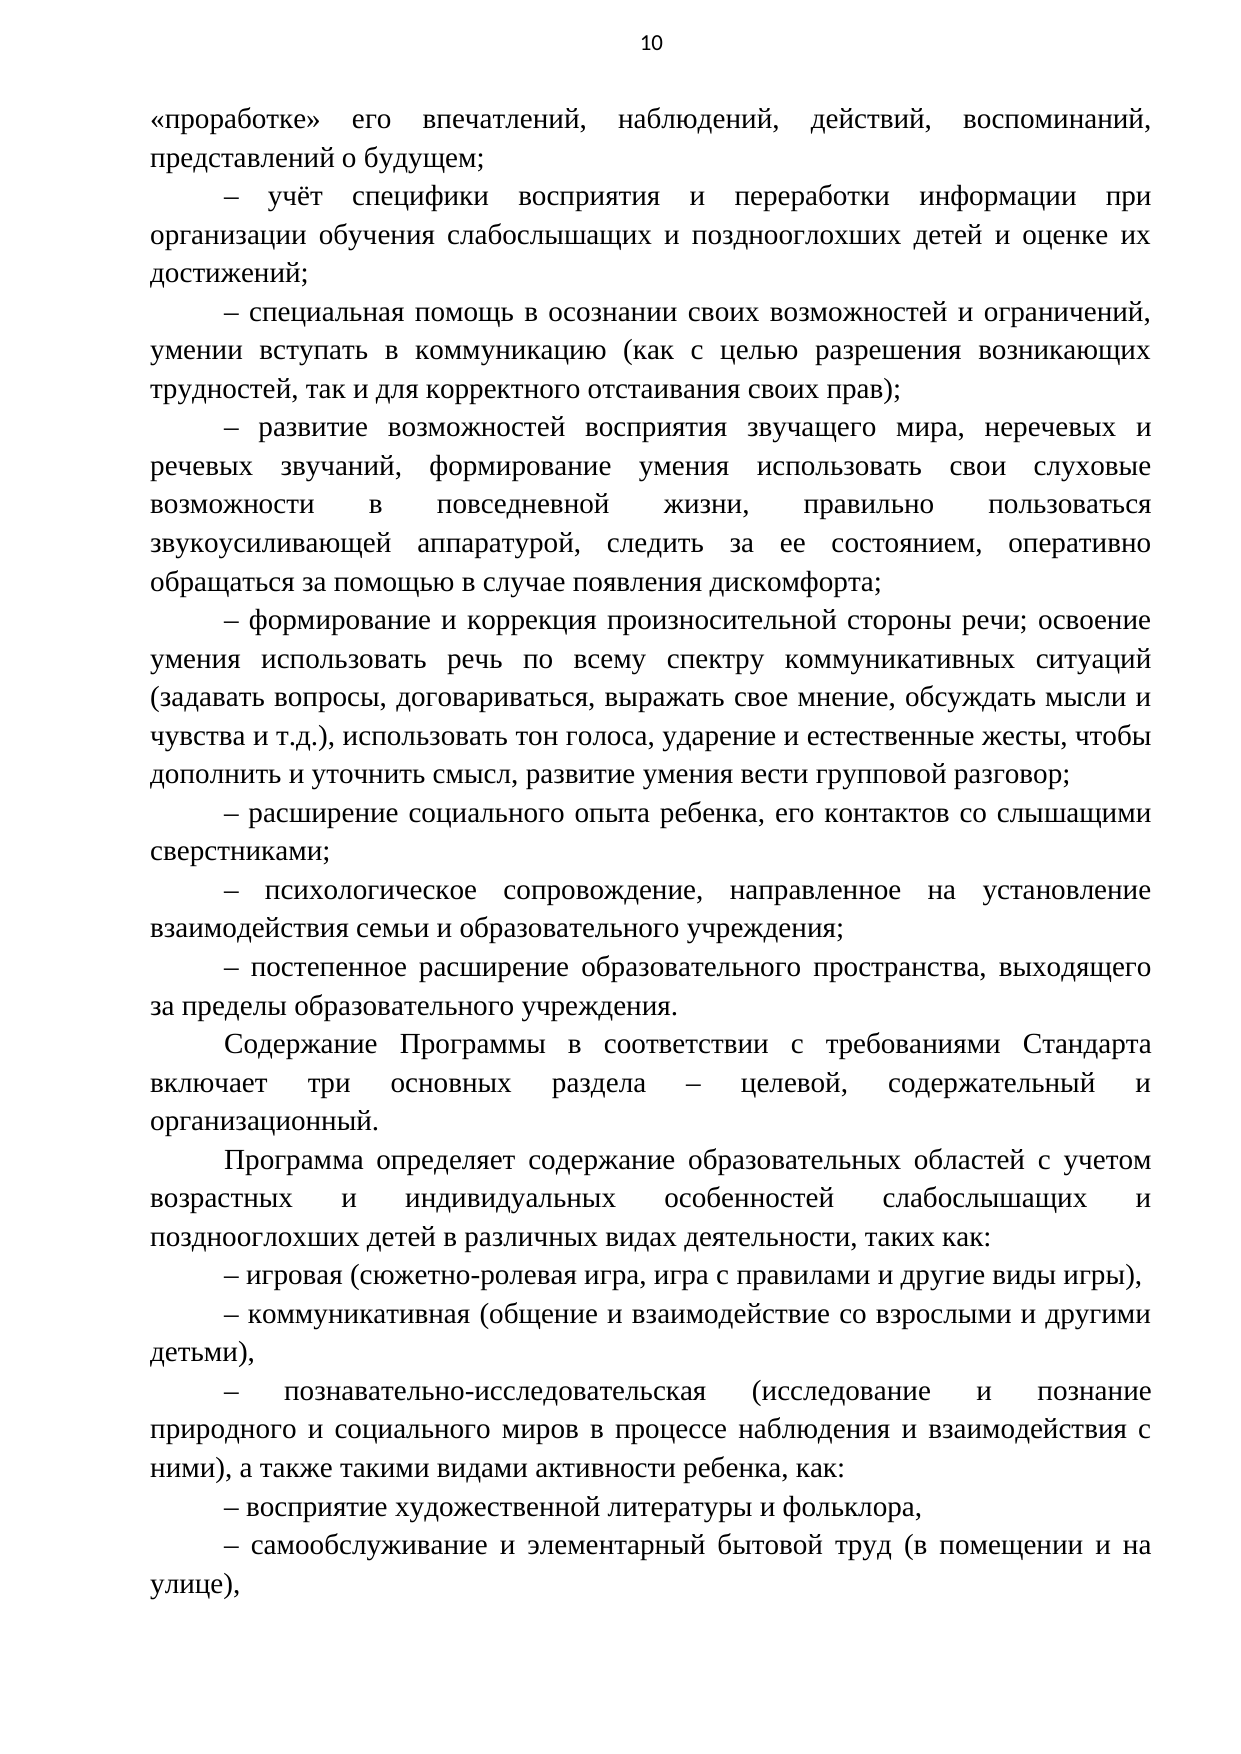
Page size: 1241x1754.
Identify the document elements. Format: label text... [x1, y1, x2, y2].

text – развитие возможностей восприятия звучащего мира, неречевых и речевых звучаний, формирование умения использовать свои слуховые возможности в повседневной жизни, правильно пользоваться звукоусиливающей аппаратурой, следить за ее состоянием, оперативно обращаться за помощью в случае появления дискомфорта; [150, 409, 1152, 597]
text – самообслуживание и элементарный бытовой труд (в помещении и на улице), [150, 1527, 1152, 1599]
text – постепенное расширение образовательного пространства, выходящего за пределы образовательного учреждения. [150, 949, 1152, 1021]
text – игровая (сюжетно-ролевая игра, игра с правилами и другие виды игры), [150, 1257, 1152, 1291]
text Программа определяет содержание образовательных областей с учетом возрастных и индивидуальных особенностей слабослышащих и позднооглохших детей в различных видах деятельности, таких как: [150, 1142, 1152, 1252]
text – психологическое сопровождение, направленное на установление взаимодействия семьи и образовательного учреждения; [150, 872, 1152, 944]
text – формирование и коррекция произносительной стороны речи; освоение умения использовать речь по всему спектру коммуникативных ситуаций (задавать вопросы, договариваться, выражать свое мнение, обсуждать мысли и чувства и т.д.), использовать тон голоса, ударение и естественные жесты, чтобы дополнить и уточнить смысл, развитие умения вести групповой разговор; [150, 602, 1152, 790]
text Содержание Программы в соответствии с требованиями Стандарта включает три основных раздела – целевой, содержательный и организационный. [150, 1026, 1152, 1137]
text – расширение социального опыта ребенка, его контактов со слышащими сверстниками; [150, 795, 1152, 867]
text – восприятие художественной литературы и фольклора, [150, 1489, 1152, 1522]
text – учёт специфики восприятия и переработки информации при организации обучения слабослышащих и позднооглохших детей и оценке их достижений; [150, 178, 1152, 289]
text – специальная помощь в осознании своих возможностей и ограничений, умении вступать в коммуникацию (как с целью разрешения возникающих трудностей, так и для корректного отстаивания своих прав); [150, 294, 1152, 404]
text – коммуникативная (общение и взаимодействие со взрослыми и другими детьми), [150, 1296, 1152, 1368]
text – познавательно-исследовательская (исследование и познание природного и социального миров в процессе наблюдения и взаимодействия с ними), а также такими видами активности ребенка, как: [150, 1373, 1152, 1484]
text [150, 101, 1152, 173]
